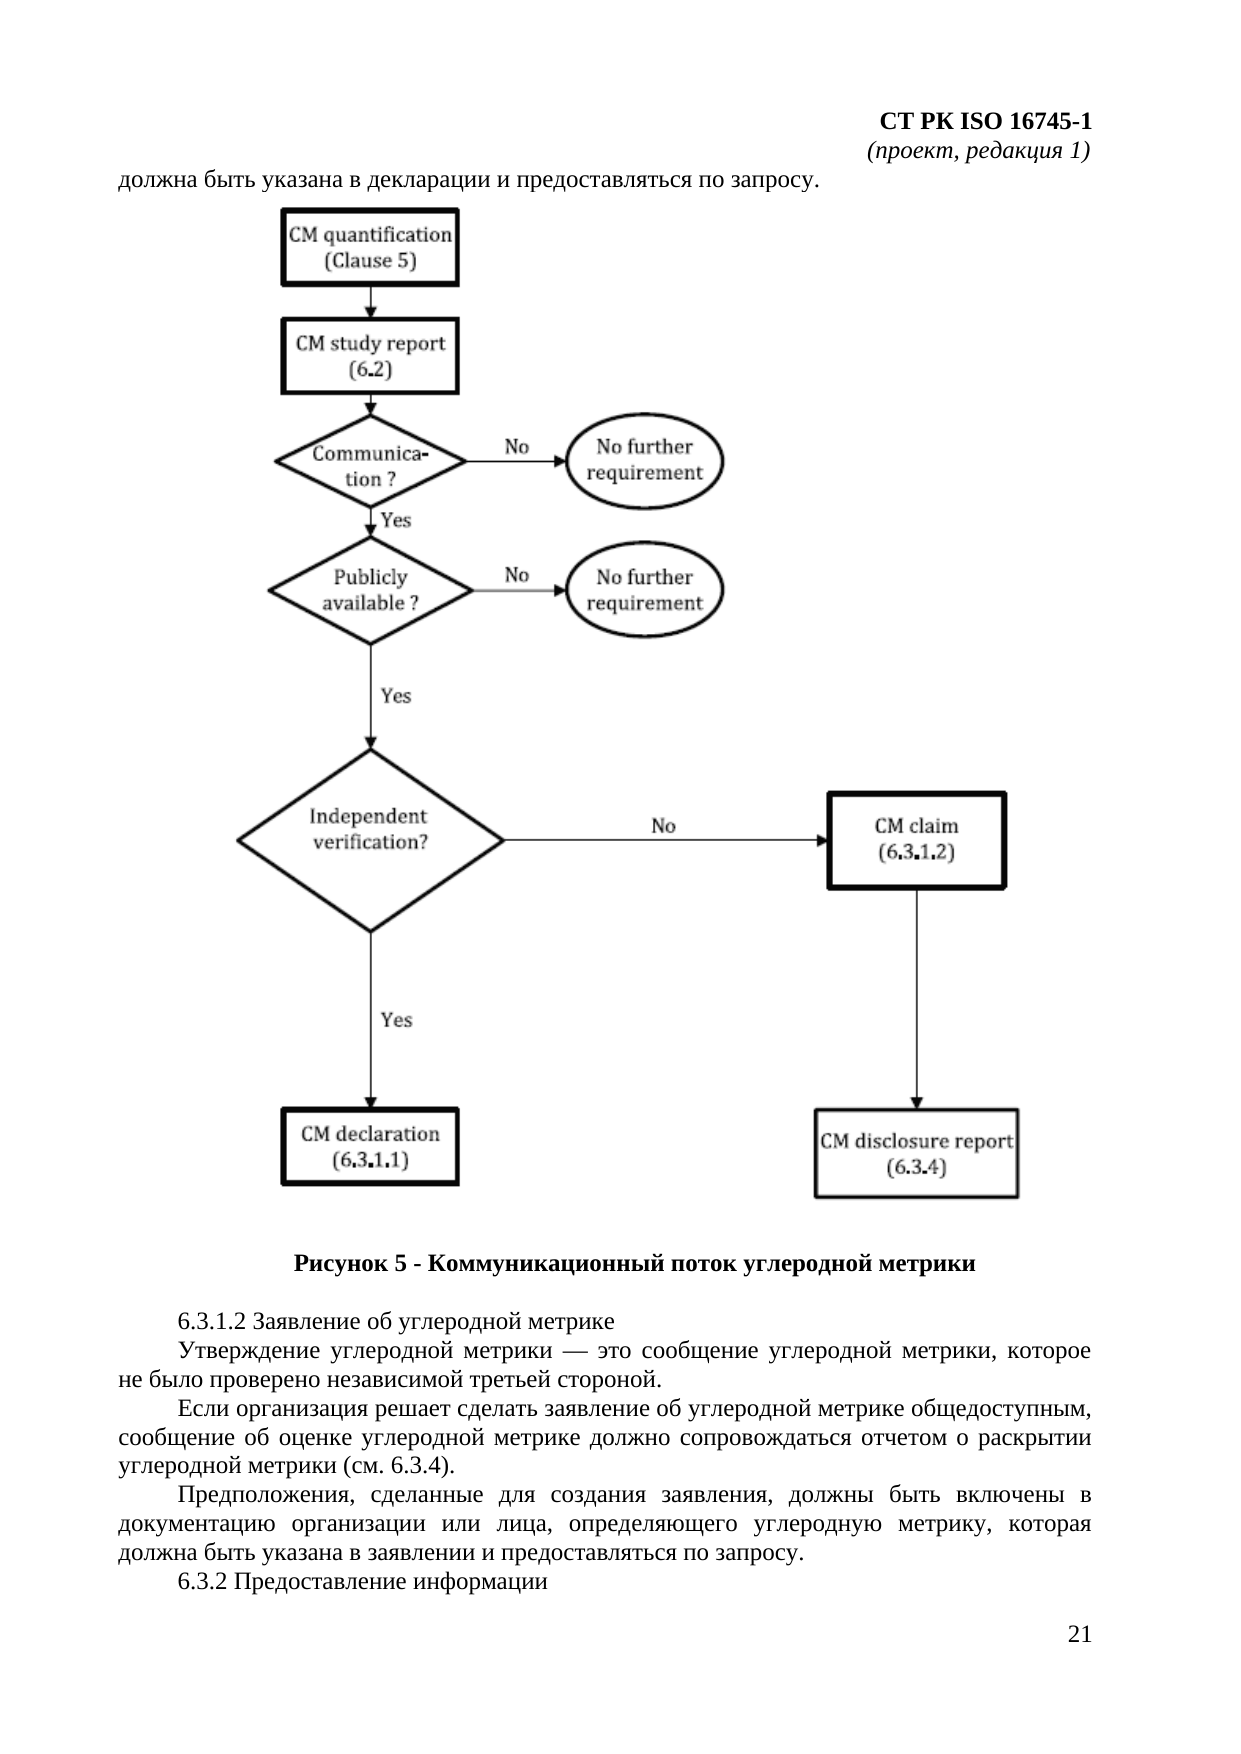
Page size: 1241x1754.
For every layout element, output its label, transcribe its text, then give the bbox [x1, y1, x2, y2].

text 6.3.1.2 Заявление об углеродной метрике [118, 1306, 1092, 1335]
text Если организация решает сделать заявление об углеродной метрике общедоступным, сообщение об оценке углеродной метрике должно сопровождаться отчетом о раскрытии углеродной метрики (см. 6.3.4). [118, 1393, 1092, 1479]
text Предположения, сделанные для создания заявления, должны быть включены в документацию организации или лица, определяющего углеродную метрику, которая должна быть указана в заявлении и предоставляться по запросу. [118, 1479, 1092, 1566]
text 6.3.2 Предоставление информации [118, 1566, 1092, 1595]
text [118, 164, 1092, 192]
text Утверждение углеродной метрики — это сообщение углеродной метрики, которое не было проверено независимой третьей стороной. [118, 1335, 1092, 1393]
text Рисунок 5 - Коммуникационный поток углеродной метрики [118, 1248, 1092, 1277]
